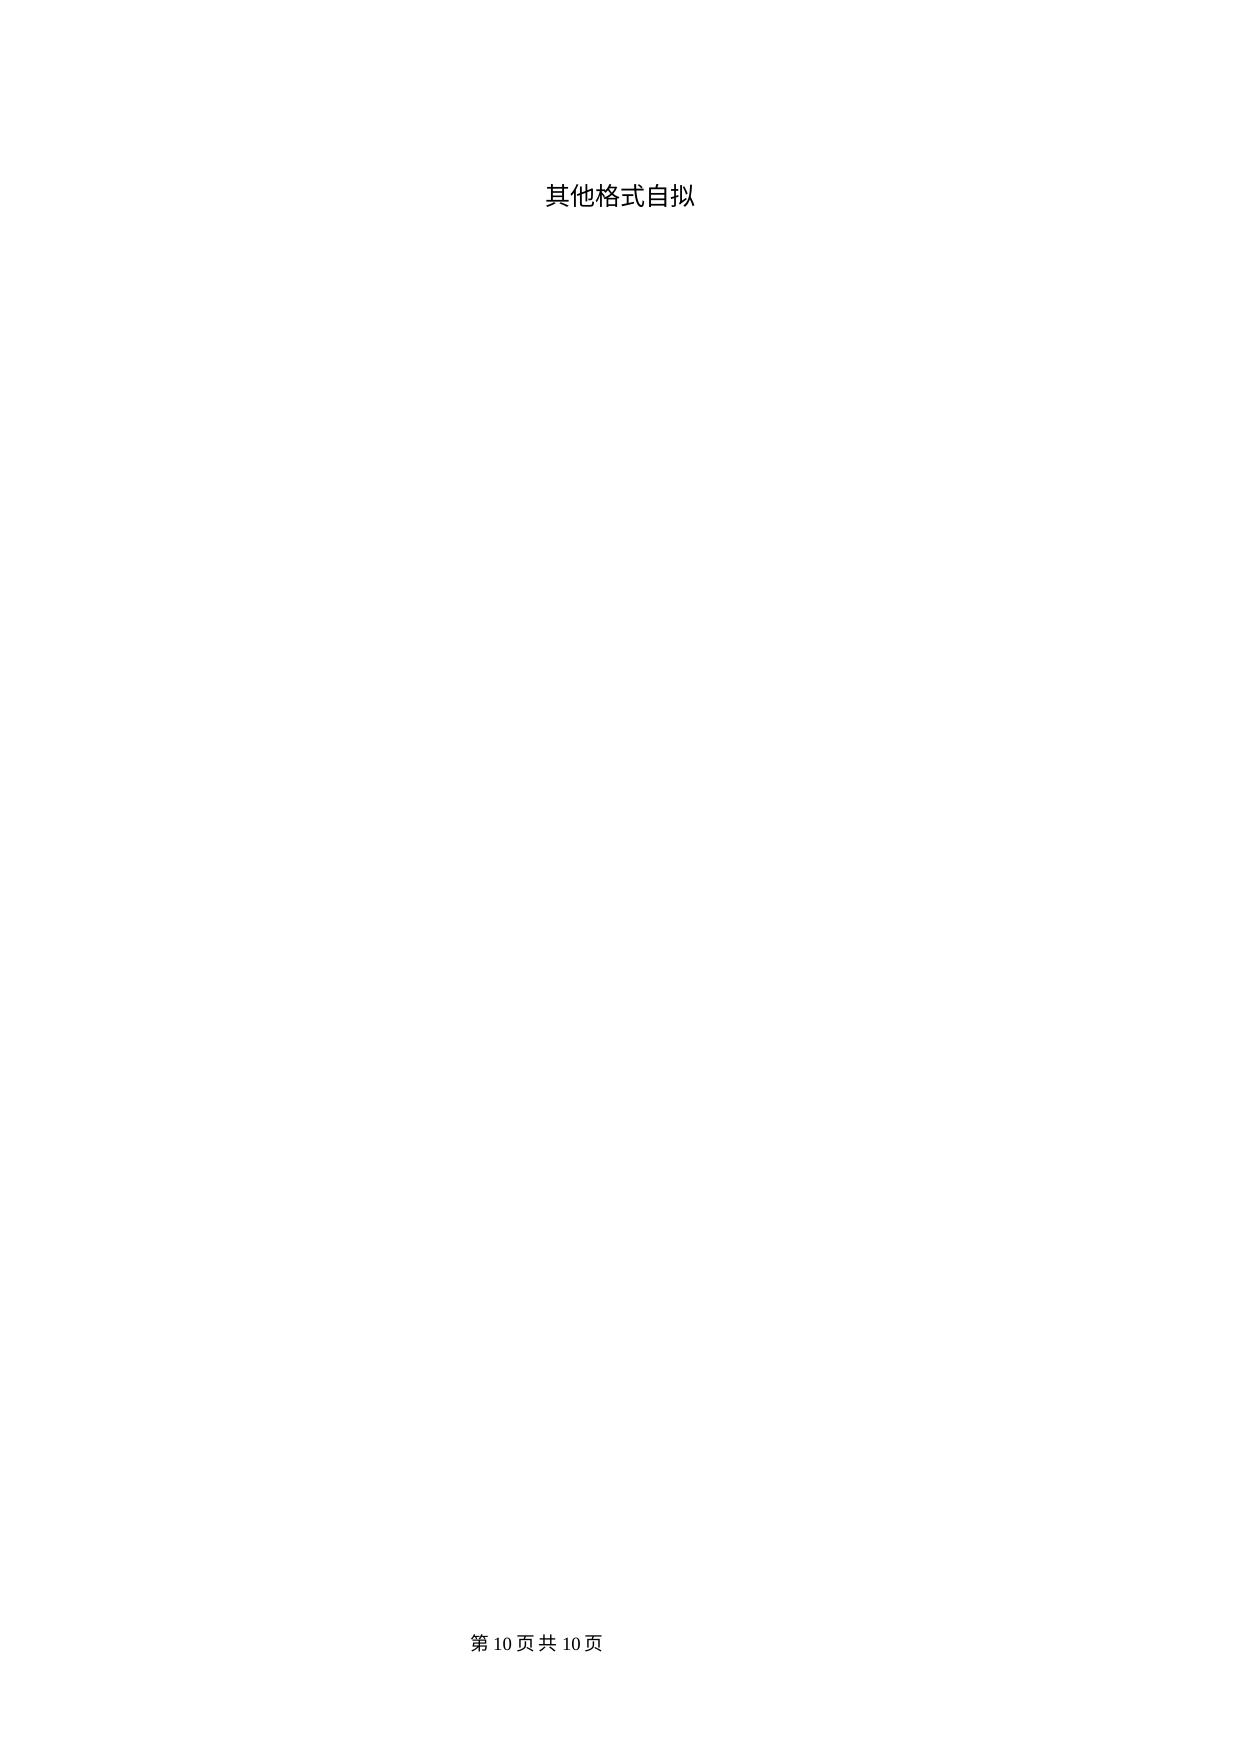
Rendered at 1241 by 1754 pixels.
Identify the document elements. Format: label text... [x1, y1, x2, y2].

text 其他格式自拟 [187, 162, 1053, 227]
